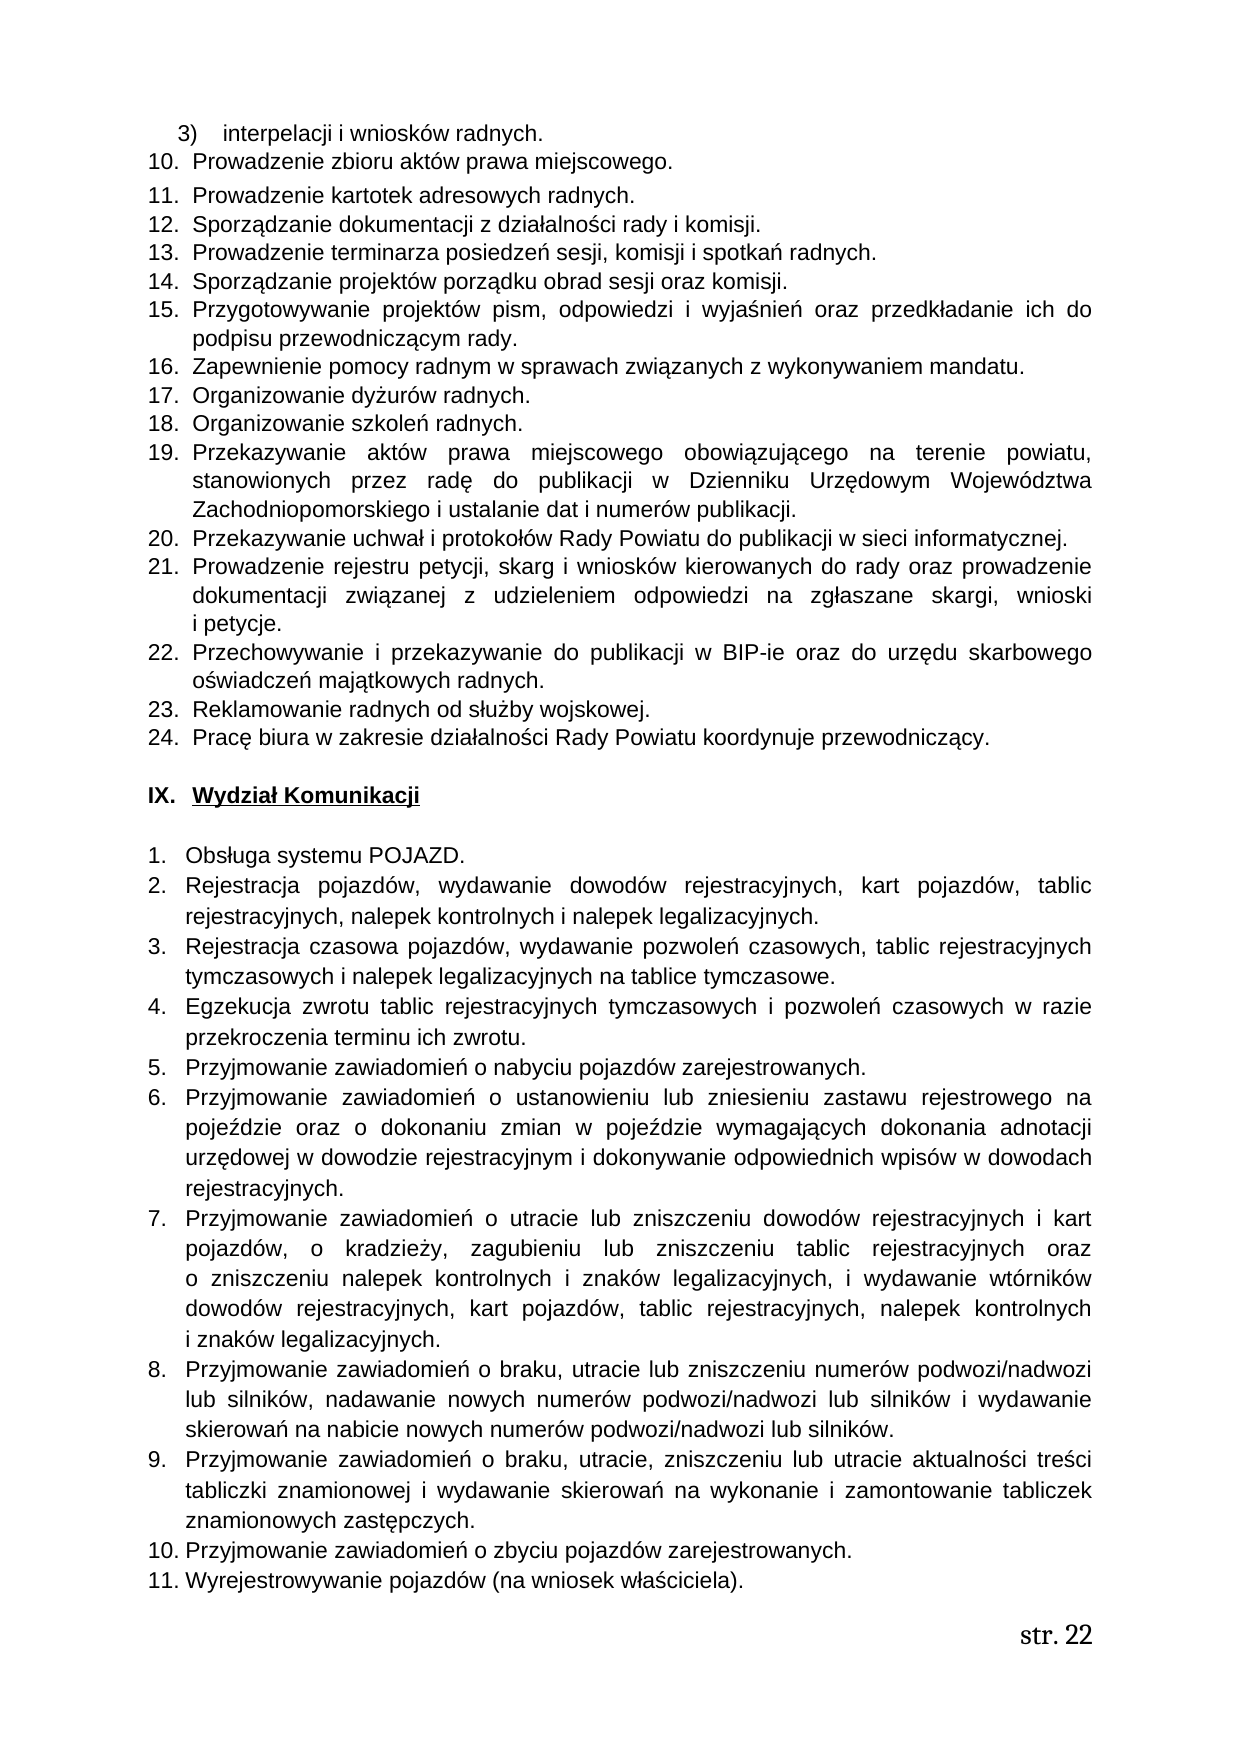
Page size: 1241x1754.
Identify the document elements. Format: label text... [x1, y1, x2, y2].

list Przyjmowanie zawiadomień o ustanowieniu lub zniesieniu zastawu rejestrowego na pojeździe oraz o dokonaniu zmian w pojeździe wymagających dokonania adnotacji urzędowej w dowodzie rejestracyjnym i dokonywanie odpowiednich wpisów w dowodach rejestracyjnych. [148, 1084, 1092, 1201]
list Przyjmowanie zawiadomień o utracie lub zniszczeniu dowodów rejestracyjnych i kart pojazdów, o kradzieży, zagubieniu lub zniszczeniu tablic rejestracyjnych oraz o zniszczeniu nalepek kontrolnych i znaków legalizacyjnych, i wydawanie wtórników dowodów rejestracyjnych, kart pojazdów, tablic rejestracyjnych, nalepek kontrolnych i znaków legalizacyjnych. [148, 1205, 1092, 1352]
list Prowadzenie zbioru aktów prawa miejscowego. [148, 147, 1092, 175]
list Wyrejestrowywanie pojazdów (na wniosek właściciela). [148, 1567, 1092, 1593]
list Przechowywanie i przekazywanie do publikacji w BIP-ie oraz do urzędu skarbowego oświadczeń majątkowych radnych. [148, 637, 1092, 694]
list Wydział Komunikacji [148, 782, 1092, 808]
list Prowadzenie kartotek adresowych radnych. [148, 181, 1092, 209]
list interpelacji i wniosków radnych. [177, 118, 1092, 147]
list Organizowanie dyżurów radnych. [148, 381, 1092, 409]
list Przyjmowanie zawiadomień o zbyciu pojazdów zarejestrowanych. [148, 1537, 1092, 1563]
list Przyjmowanie zawiadomień o braku, utracie, zniszczeniu lub utracie aktualności treści tabliczki znamionowej i wydawanie skierowań na wykonanie i zamontowanie tabliczek znamionowych zastępczych. [148, 1446, 1092, 1533]
list Pracę biura w zakresie działalności Rady Powiatu koordynuje przewodniczący. [148, 723, 1092, 752]
list Organizowanie szkoleń radnych. [148, 409, 1092, 438]
list Przekazywanie uchwał i protokołów Rady Powiatu do publikacji w sieci informatycznej. [148, 523, 1092, 552]
list Egzekucja zwrotu tablic rejestracyjnych tymczasowych i pozwoleń czasowych w razie przekroczenia terminu ich zwrotu. [148, 993, 1092, 1050]
list Prowadzenie rejestru petycji, skarg i wniosków kierowanych do rady oraz prowadzenie dokumentacji związanej z udzieleniem odpowiedzi na zgłaszane skargi, wnioski i petycje. [148, 552, 1092, 637]
list Rejestracja pojazdów, wydawanie dowodów rejestracyjnych, kart pojazdów, tablic rejestracyjnych, nalepek kontrolnych i nalepek legalizacyjnych. [148, 872, 1092, 929]
list Przyjmowanie zawiadomień o braku, utracie lub zniszczeniu numerów podwozi/nadwozi lub silników, nadawanie nowych numerów podwozi/nadwozi lub silników i wydawanie skierowań na nabicie nowych numerów podwozi/nadwozi lub silników. [148, 1356, 1092, 1442]
list Sporządzanie dokumentacji z działalności rady i komisji. [148, 209, 1092, 238]
list Reklamowanie radnych od służby wojskowej. [148, 694, 1092, 723]
list Rejestracja czasowa pojazdów, wydawanie pozwoleń czasowych, tablic rejestracyjnych tymczasowych i nalepek legalizacyjnych na tablice tymczasowe. [148, 933, 1092, 989]
list Przekazywanie aktów prawa miejscowego obowiązującego na terenie powiatu, stanowionych przez radę do publikacji w Dzienniku Urzędowym Województwa Zachodniopomorskiego i ustalanie dat i numerów publikacji. [148, 438, 1092, 523]
list Zapewnienie pomocy radnym w sprawach związanych z wykonywaniem mandatu. [148, 352, 1092, 381]
list Prowadzenie terminarza posiedzeń sesji, komisji i spotkań radnych. [148, 238, 1092, 266]
list Przyjmowanie zawiadomień o nabyciu pojazdów zarejestrowanych. [148, 1054, 1092, 1080]
list Obsługa systemu POJAZD. [148, 842, 1092, 868]
list Sporządzanie projektów porządku obrad sesji oraz komisji. [148, 266, 1092, 295]
list Przygotowywanie projektów pism, odpowiedzi i wyjaśnień oraz przedkładanie ich do podpisu przewodniczącym rady. [148, 295, 1092, 352]
